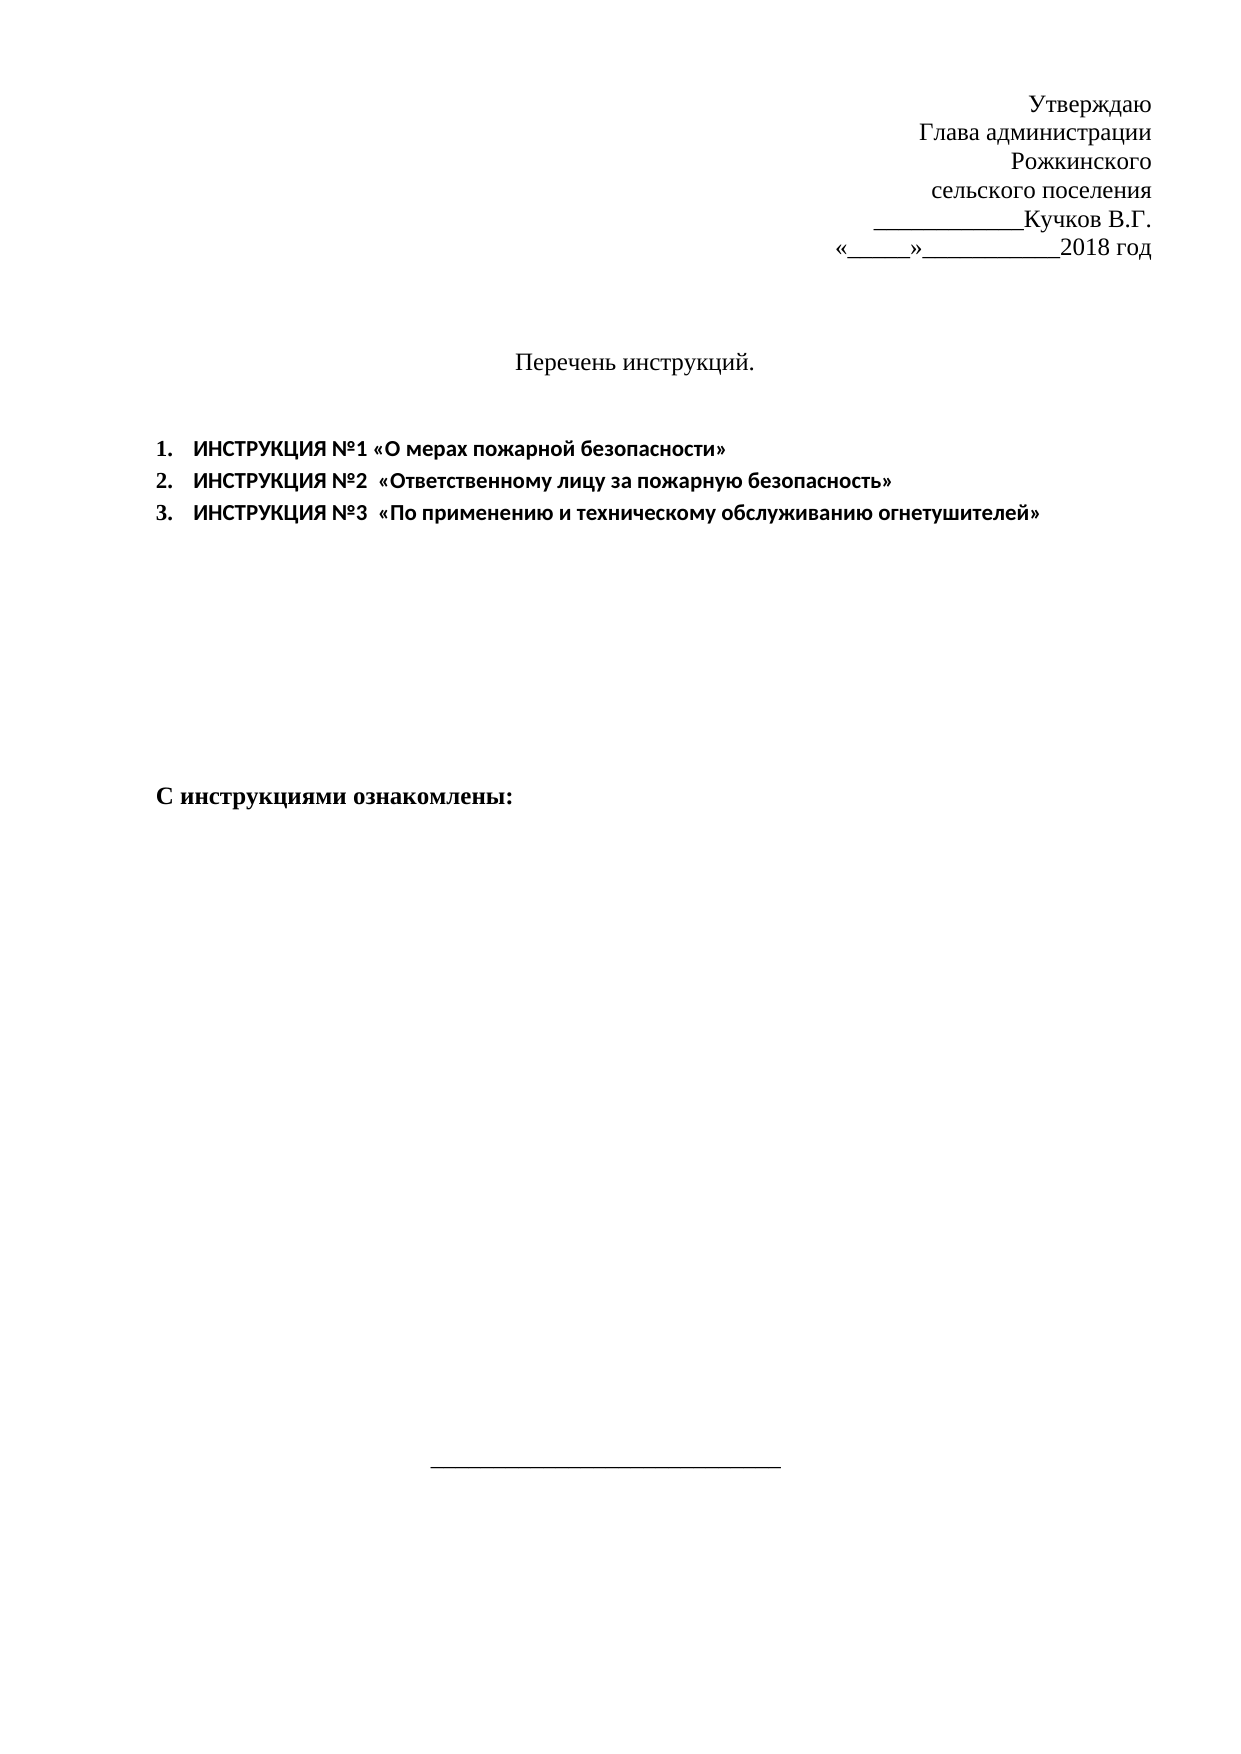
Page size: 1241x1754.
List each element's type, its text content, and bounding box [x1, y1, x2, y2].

text Глава администрации [118, 117, 1152, 146]
text «_____»___________2018 год [118, 232, 1152, 261]
text сельского поселения [118, 175, 1152, 204]
text Рожкинского [118, 146, 1152, 175]
text Утверждаю [118, 89, 1152, 117]
list ИНСТРУКЦИЯ №1 «О мерах пожарной безопасности» [156, 434, 1152, 462]
list ИНСТРУКЦИЯ №2 «Ответственному лицу за пожарную безопасность» [156, 466, 1152, 494]
text С инструкциями ознакомлены: [156, 781, 1152, 810]
text Перечень инструкций. [118, 347, 1152, 376]
text ____________________________ [118, 1442, 1152, 1471]
text ____________Кучков В.Г. [118, 204, 1152, 232]
list ИНСТРУКЦИЯ №3 «По применению и техническому обслуживанию огнетушителей» [156, 498, 1152, 526]
